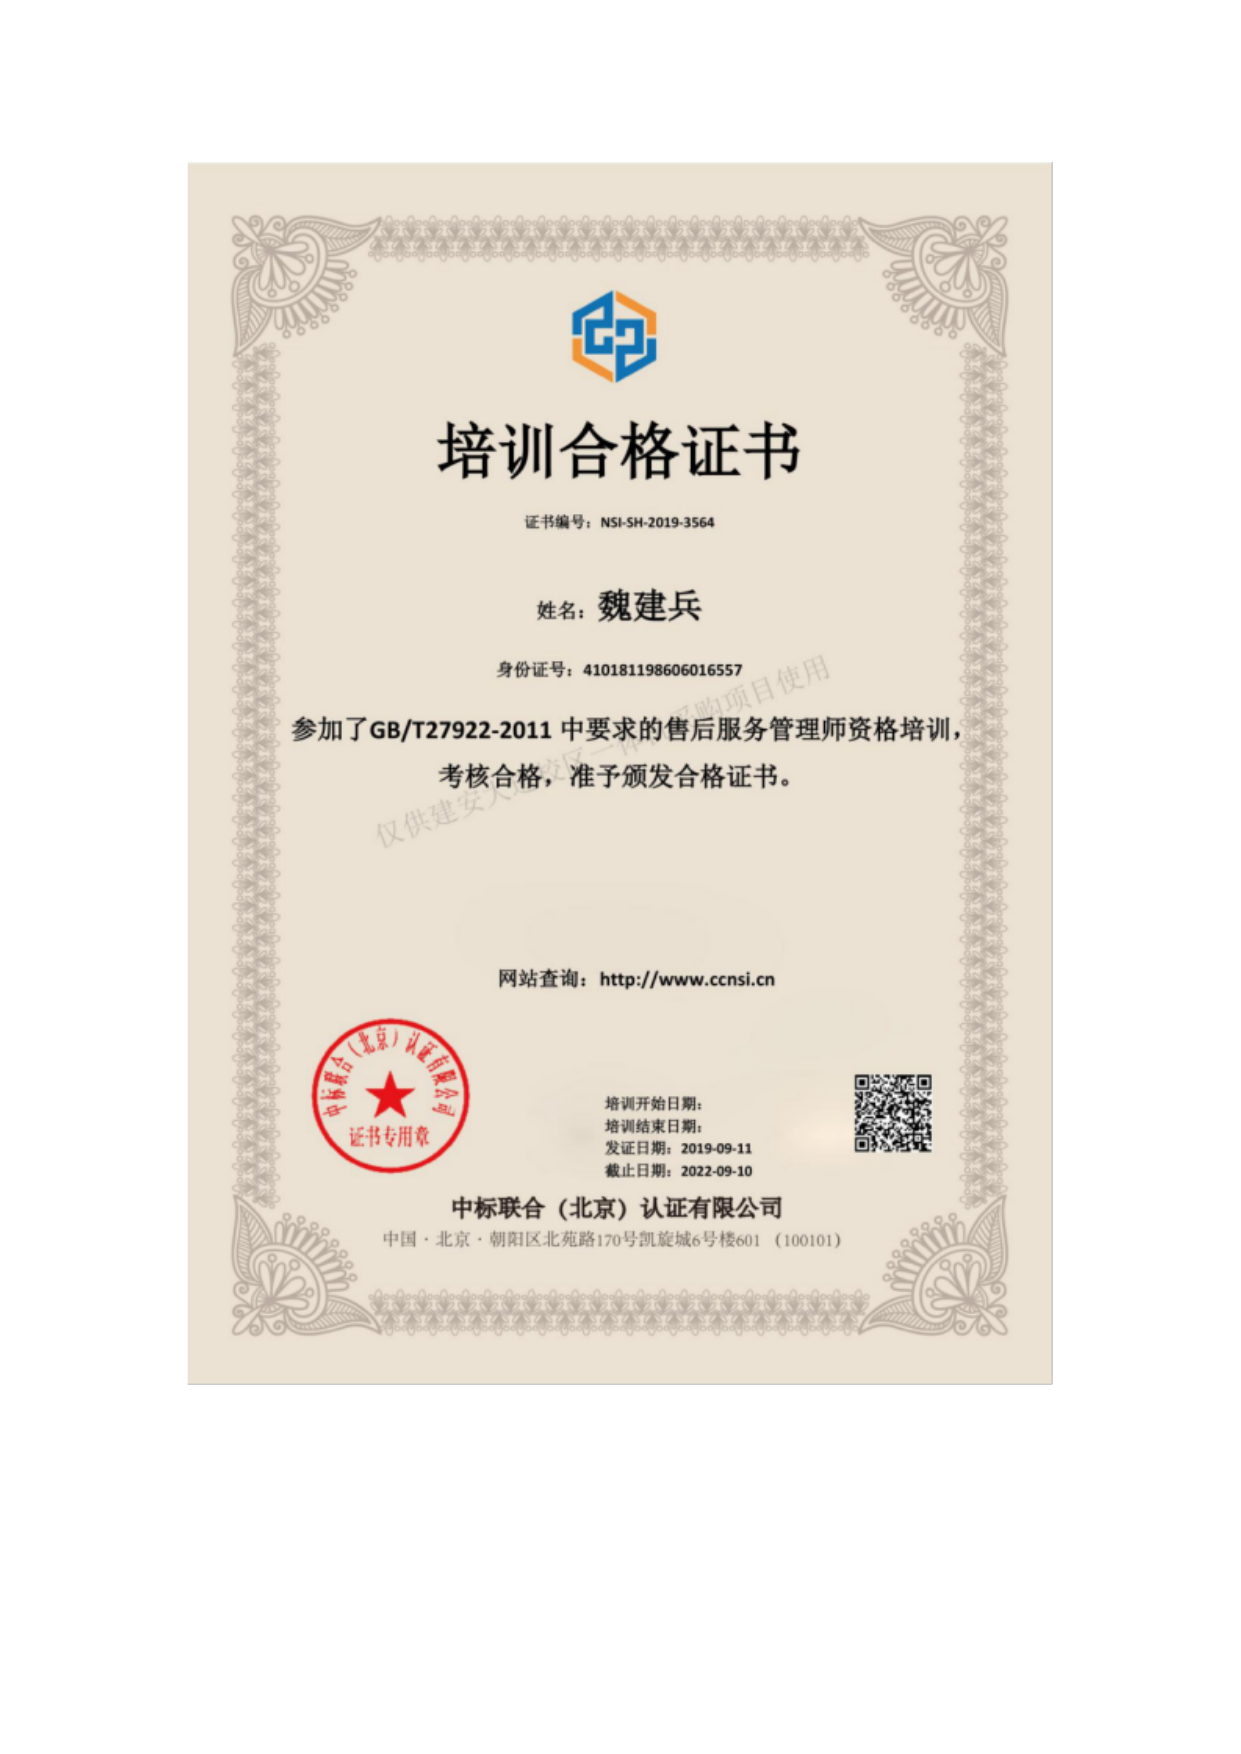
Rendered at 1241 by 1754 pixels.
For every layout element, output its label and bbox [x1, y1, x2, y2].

picture [187, 162, 1054, 1386]
